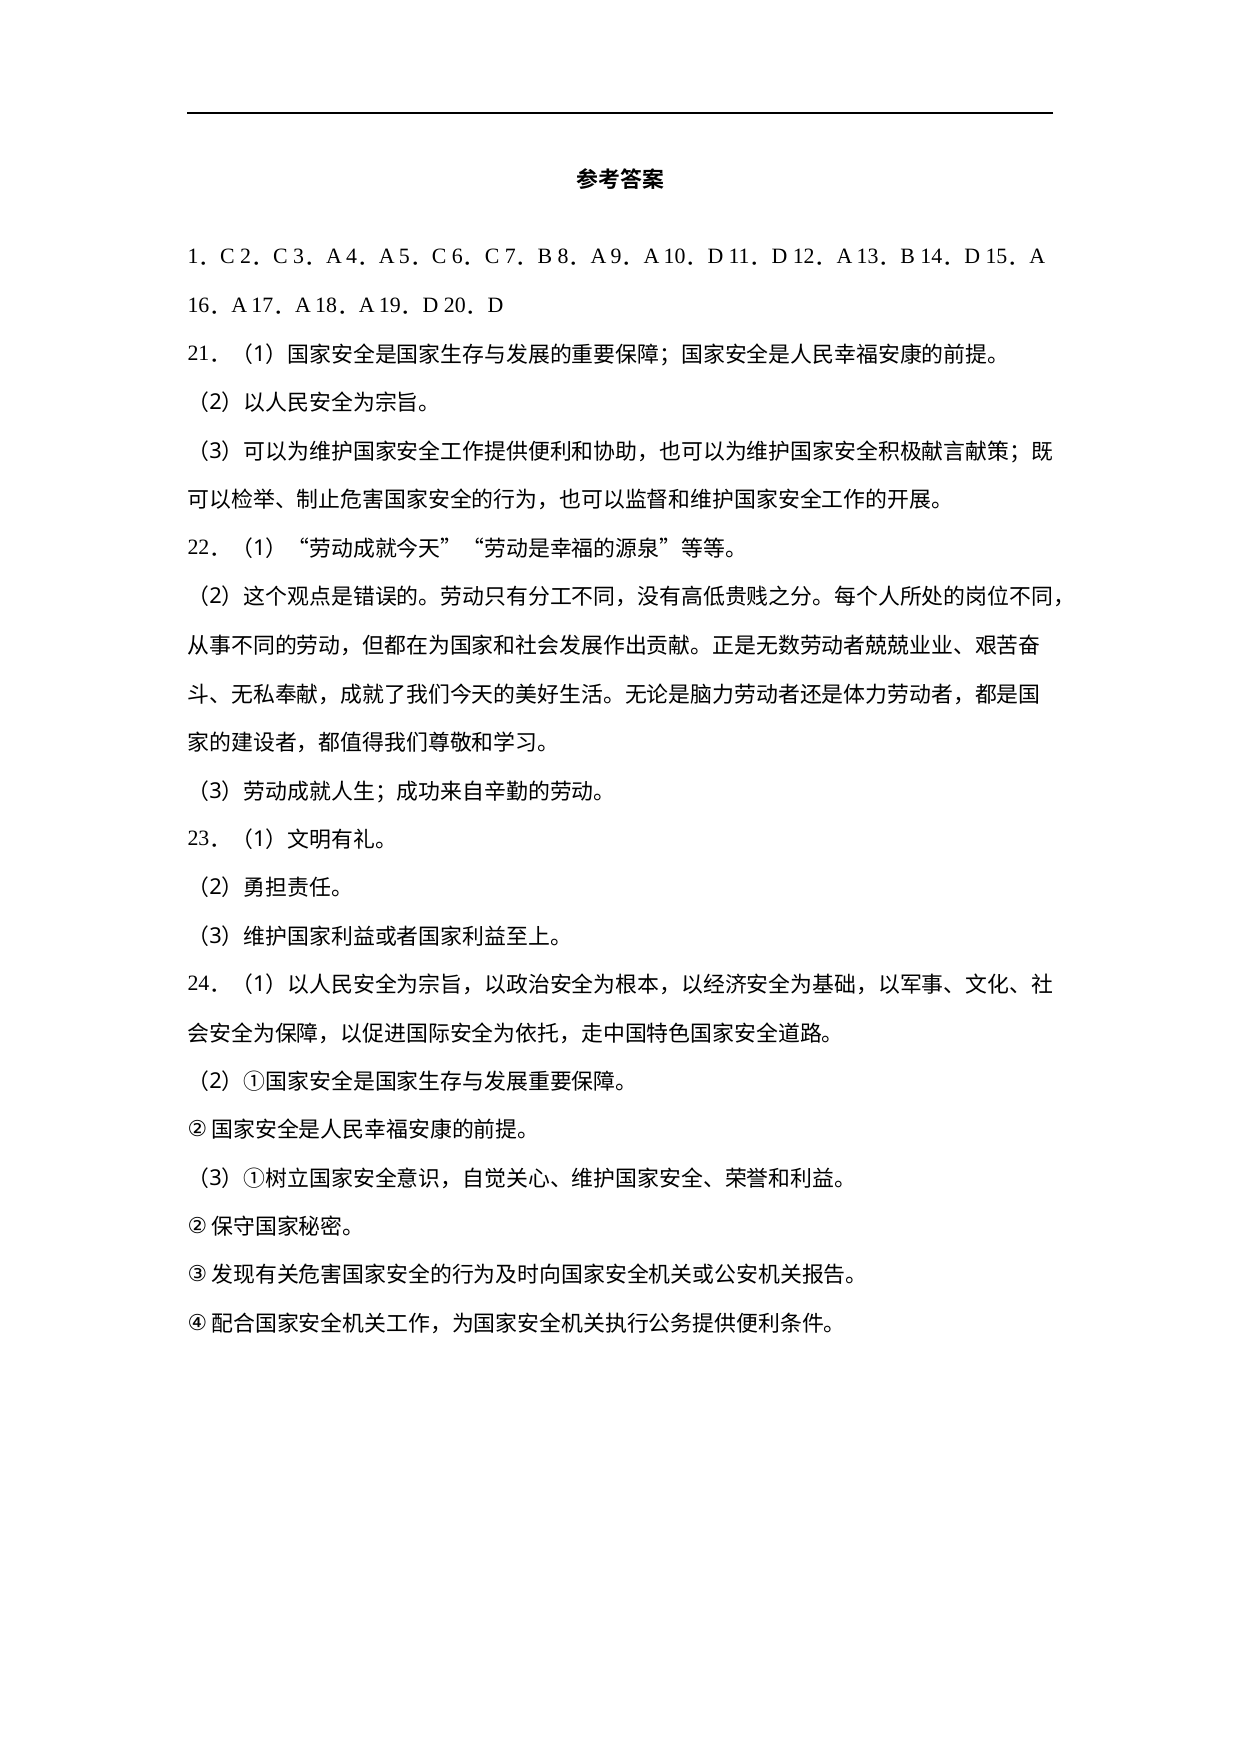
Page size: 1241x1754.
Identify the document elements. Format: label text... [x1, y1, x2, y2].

text （2）勇担责任。 [187, 870, 1053, 902]
text 参考答案 [187, 162, 1053, 194]
text 21．（1）国家安全是国家生存与发展的重要保障；国家安全是人民幸福安康的前提。 [187, 337, 1053, 369]
text （3）劳动成就人生；成功来自辛勤的劳动。 [187, 773, 1053, 806]
text 24．（1）以人民安全为宗旨，以政治安全为根本，以经济安全为基础，以军事、文化、社会安全为保障，以促进国际安全为依托，走中国特色国家安全道路。 [187, 967, 1053, 1048]
text （3）①树立国家安全意识，自觉关心、维护国家安全、荣誉和利益。 [187, 1160, 1053, 1193]
text （3）可以为维护国家安全工作提供便利和协助，也可以为维护国家安全积极献言献策；既可以检举、制止危害国家安全的行为，也可以监督和维护国家安全工作的开展。 [187, 433, 1053, 514]
text ②保守国家秘密。 [187, 1209, 1053, 1241]
text ③发现有关危害国家安全的行为及时向国家安全机关或公安机关报告。 [187, 1257, 1053, 1289]
text （3）维护国家利益或者国家利益至上。 [187, 918, 1053, 951]
text 1．C 2．C 3．A 4．A 5．C 6．C 7．B 8．A 9．A 10．D 11．D 12．A 13．B 14．D 15．A 16．A 17．A 18．A 19．D 20．D [187, 239, 1053, 321]
text 23．（1）文明有礼。 [187, 822, 1053, 854]
text （2）①国家安全是国家生存与发展重要保障。 [187, 1064, 1053, 1096]
text 22．（1）“劳动成就今天”“劳动是幸福的源泉”等等。 [187, 530, 1053, 563]
text ②国家安全是人民幸福安康的前提。 [187, 1112, 1053, 1144]
text （2）这个观点是错误的。劳动只有分工不同，没有高低贵贱之分。每个人所处的岗位不同，从事不同的劳动，但都在为国家和社会发展作出贡献。正是无数劳动者兢兢业业、艰苦奋斗、无私奉献，成就了我们今天的美好生活。无论是脑力劳动者还是体力劳动者，都是国家的建设者，都值得我们尊敬和学习。 [187, 579, 1053, 757]
text （2）以人民安全为宗旨。 [187, 385, 1053, 417]
text ④配合国家安全机关工作，为国家安全机关执行公务提供便利条件。 [187, 1305, 1053, 1338]
